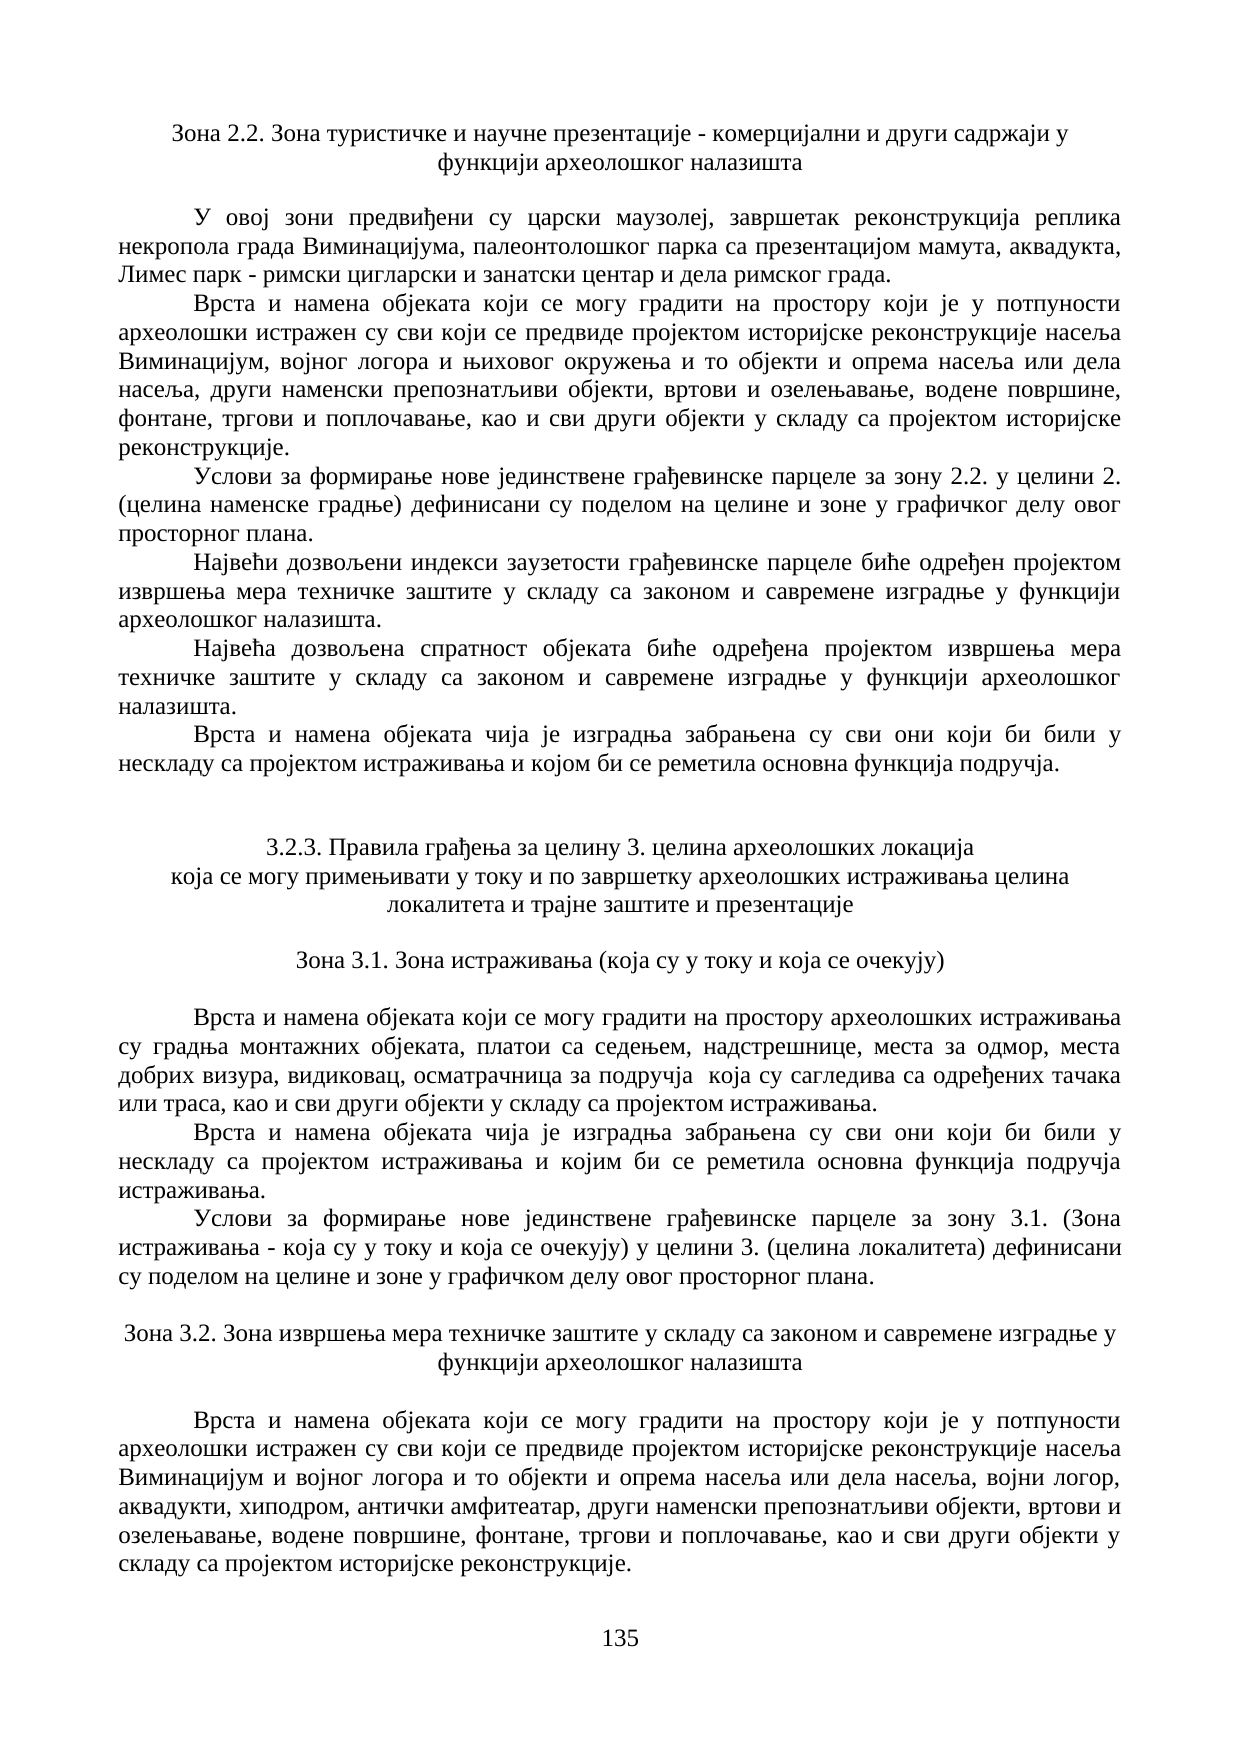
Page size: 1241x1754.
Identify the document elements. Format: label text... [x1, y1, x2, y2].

text У овој зони предвиђени су царски маузолеј, завршетак реконструкција реплика некропола града Виминацијума, палеонтолошког парка са презентацијом мамута, аквадукта, Лимес парк - римски цигларски и занатски центар и дела римског града. [118, 202, 1122, 288]
text Највећи дозвољени индекси заузетости грађевинске парцеле биће одређен пројектом извршења мера техничке заштите у складу са законом и савремене изградње у функцији археолошког налазишта. [118, 547, 1122, 633]
text Зона 3.1. Зона истраживања (која су у току и која се очекују) [118, 945, 1122, 973]
text Врста и намена објеката који се могу градити на простору који је у потпуности археолошки истражен су сви који се предвиде пројектом историјске реконструкције насеља Виминацијум, војног логора и њиховог окружења и то објекти и опрема насеља или дела насеља, други наменски препознатљиви објекти, вртови и озелењавање, водене површине, фонтане, тргови и поплочавање, као и сви други објекти у складу са пројектом историјске реконструкције. [118, 288, 1122, 461]
text која се могу примењивати у току и по завршетку археолошких истраживања целина локалитета и трајне заштите и презентације [118, 861, 1122, 918]
text 3.2.3. Правила грађења за целину 3. целина археолошких локација [118, 832, 1122, 861]
text Зона 2.2. Зона туристичке и научне презентације - комерцијални и други садржаји у функцији археолошког налазишта [118, 118, 1122, 176]
text Врста и намена објеката који се могу градити на простору који је у потпуности археолошки истражен су сви који се предвиде пројектом историјске реконструкције насеља Виминацијум и војног логора и то објекти и опрема насеља или дела насеља, војни логор, аквадукти, хиподром, антички амфитеатар, други наменски препознатљиви објекти, вртови и озелењавање, водене површине, фонтане, тргови и поплочавање, као и сви други објекти у складу са пројектом историјске реконструкције. [118, 1405, 1122, 1577]
text Врста и намена објеката који се могу градити на простору археолошких истраживања су градња монтажних објеката, платои са седењем, надстрешнице, места за одмор, места добрих визура, видиковац, осматрачница за подручја која су сагледива са одређених тачака или траса, као и сви други објекти у складу са пројектом истраживања. [118, 1002, 1122, 1117]
text Услови за формирање нове јединствене грађевинске парцеле за зону 3.1. (Зона истраживања - која су у току и која се очекују) у целини 3. (целина локалитета) дефинисани су поделом на целине и зоне у графичком делу овог просторног плана. [118, 1203, 1122, 1290]
text Услови за формирање нове јединствене грађевинске парцеле за зону 2.2. у целини 2. (целина наменске градње) дефинисани су поделом на целине и зоне у графичког делу овог просторног плана. [118, 461, 1122, 547]
text Највећа дозвољена спратност објеката биће одређена пројектом извршења мера техничке заштите у складу са законом и савремене изградње у функцији археолошког налазишта. [118, 633, 1122, 719]
text Зона 3.2. Зона извршења мера техничке заштите у складу са законом и савремене изградње у функцији археолошког налазишта [118, 1318, 1122, 1376]
text Врста и намена објеката чија је изградња забрањена су сви они који би били у нескладу са пројектом истраживања и којим би се реметила основна функција подручја истраживања. [118, 1117, 1122, 1203]
text Врста и намена објеката чија је изградња забрањена су сви они који би били у нескладу са пројектом истраживања и којом би се реметила основна функција подручја. [118, 719, 1122, 777]
